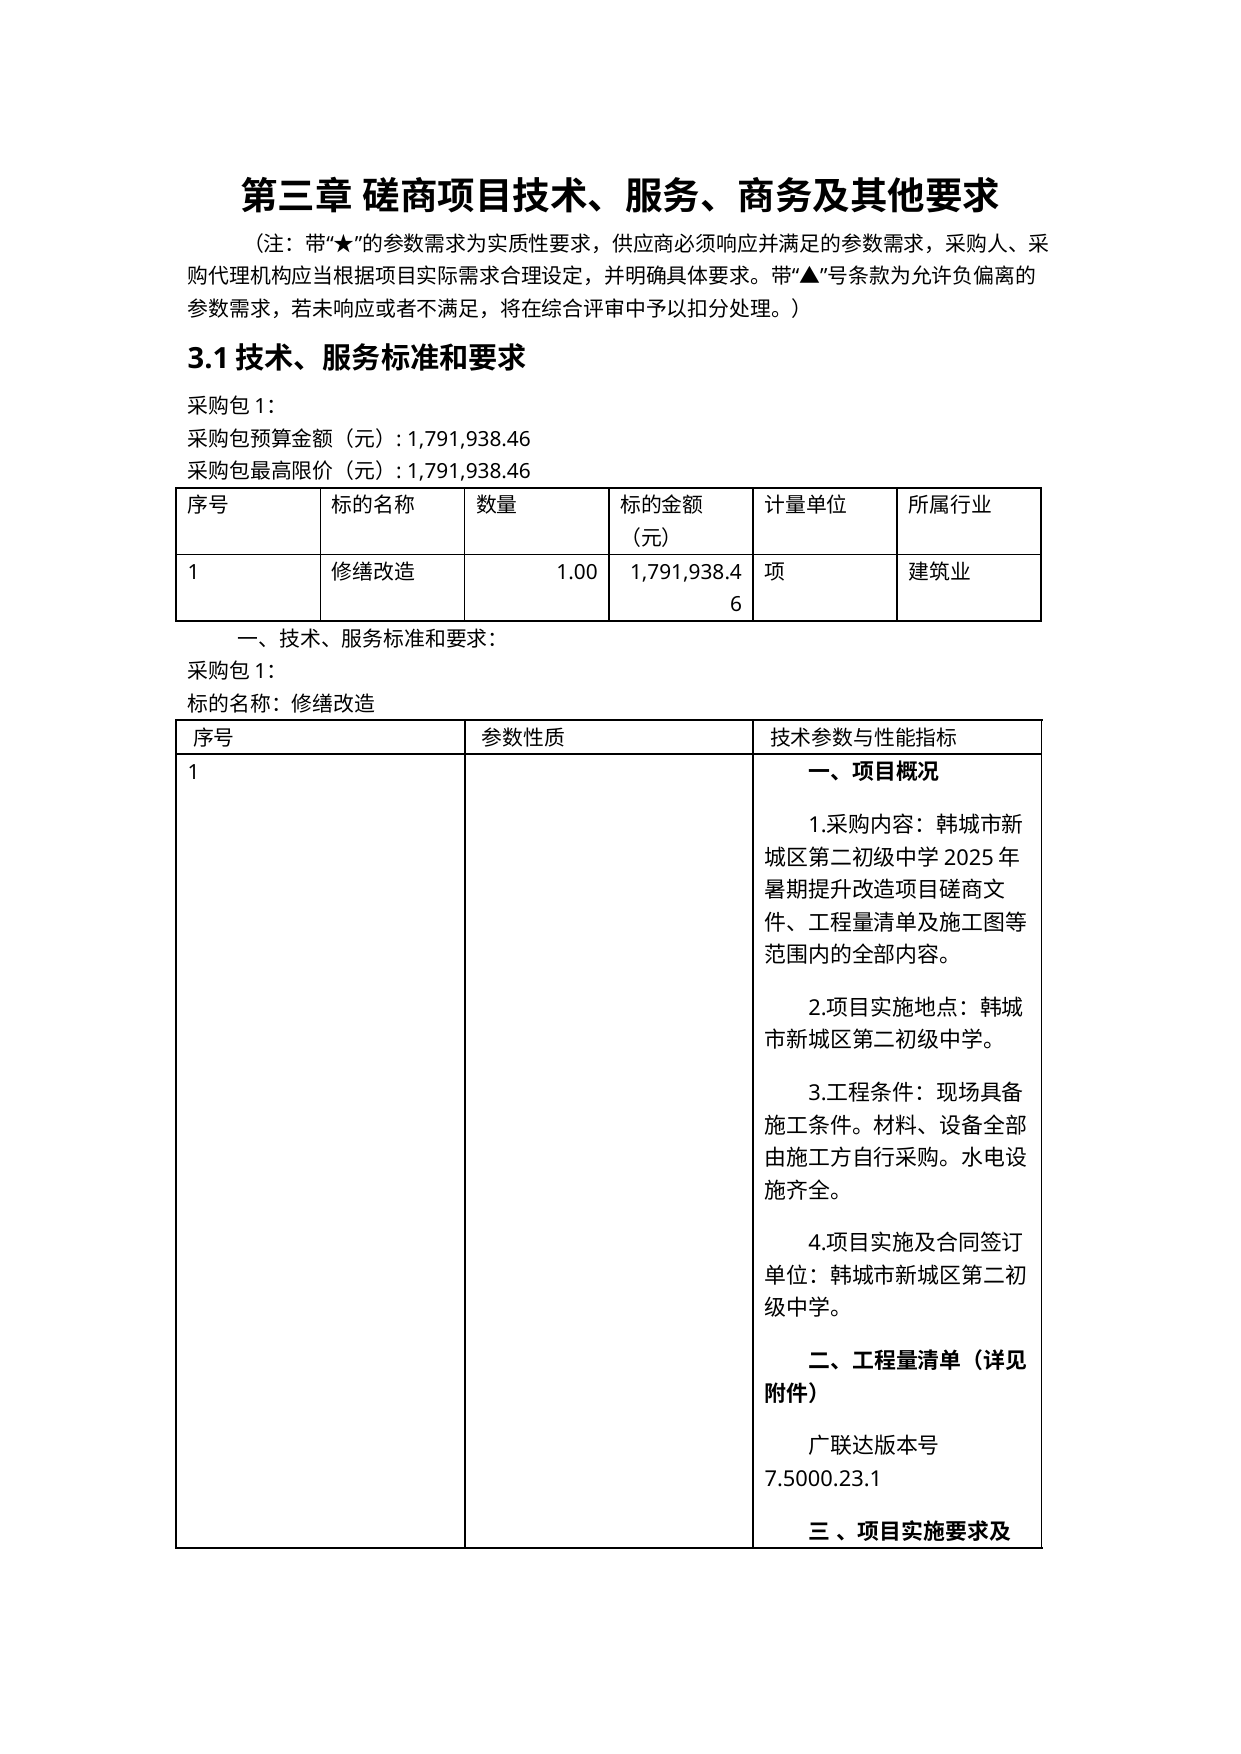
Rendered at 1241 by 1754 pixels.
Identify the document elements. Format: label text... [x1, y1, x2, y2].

table_header 标的金额 （元） [610, 489, 752, 553]
table_header 数量 [465, 489, 608, 553]
table_header 序号 [177, 721, 464, 753]
text 采购包1： [187, 654, 1053, 687]
table_cell 建筑业 [898, 555, 1040, 620]
table_header 所属行业 [898, 489, 1040, 553]
table_cell 1 [177, 555, 320, 620]
table_cell 项 [754, 555, 896, 620]
table_cell 修缮改造 [321, 555, 464, 620]
table_header 序号 [177, 489, 320, 553]
text 第三章 磋商项目技术、服务、商务及其他要求 [187, 162, 1053, 227]
text 采购包1： [187, 389, 1053, 422]
text 标的名称：修缮改造 [187, 687, 1053, 719]
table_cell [754, 755, 1041, 1547]
table_cell [466, 755, 752, 1547]
text （注：带“★”的参数需求为实质性要求，供应商必须响应并满足的参数需求，采购人、采购代理机构应当根据项目实际需求合理设定，并明确具体要求。带“▲”号条款为允许负偏离的参数需求，若未响应或者不满足，将在综合评审中予以扣分处理。） [187, 227, 1053, 324]
table_header 技术参数与性能指标 [754, 721, 1041, 753]
table_header 标的名称 [321, 489, 464, 553]
text 采购包最高限价（元）: 1,791,938.46 [187, 454, 1053, 487]
text 3.1技术、服务标准和要求 [187, 324, 1053, 389]
table_header 参数性质 [466, 721, 752, 753]
text 采购包预算金额（元）: 1,791,938.46 [187, 422, 1053, 454]
table_cell 1.00 [465, 555, 608, 620]
text 一、技术、服务标准和要求： [187, 622, 1053, 654]
table_header 计量单位 [754, 489, 896, 553]
table_cell 1 [177, 755, 464, 1547]
table_cell 1,791,938.46 [610, 555, 752, 620]
